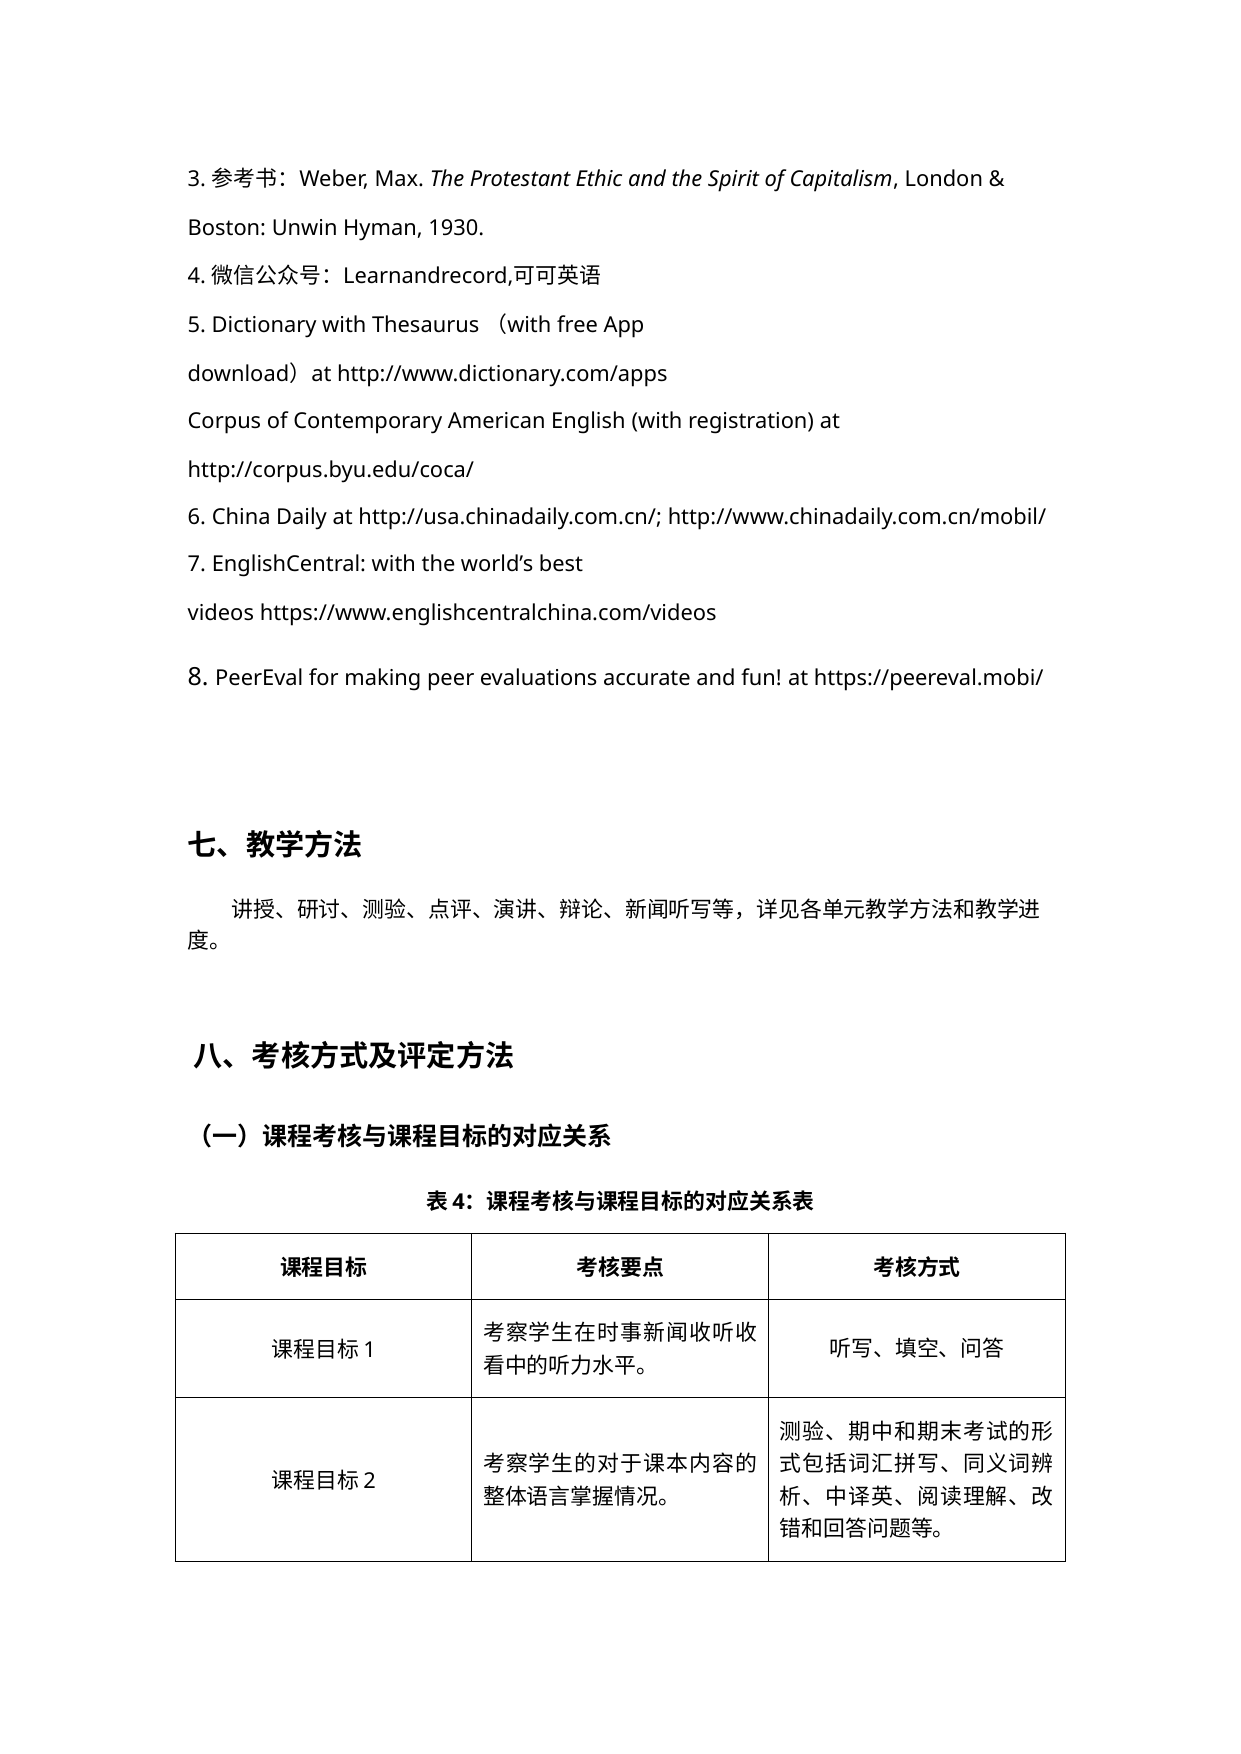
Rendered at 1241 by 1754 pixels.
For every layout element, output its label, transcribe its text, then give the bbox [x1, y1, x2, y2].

text 4. 微信公众号：Learnandrecord,可可英语 [187, 258, 1053, 291]
table_header 考核要点 [472, 1234, 768, 1298]
table_cell 课程目标2 [176, 1398, 471, 1561]
list PeerEval for making peer evaluations accurate and fun! at https://peereval.mobi/ [187, 643, 1053, 708]
table_cell 考察学生的对于课本内容的整体语言掌握情况。 [472, 1398, 768, 1561]
table_header 课程目标 [176, 1234, 471, 1298]
text Corpus of Contemporary American English (with registration) at http://corpus.byu.edu/coca/ [187, 403, 1053, 485]
text 八、考核方式及评定方法 [187, 1021, 1053, 1086]
table_cell 课程目标1 [176, 1300, 471, 1397]
table_cell 听写、填空、问答 [769, 1300, 1065, 1397]
list EnglishCentral: with the world’s best videos https://www.englishcentralchina.com/videos [187, 547, 1053, 628]
text 3. 参考书：Weber, Max. The Protestant Ethic and the Spirit of Capitalism, London & Boston: Unwin Hyman, 1930. [187, 162, 1053, 243]
table_header 考核方式 [769, 1234, 1065, 1298]
text 5. Dictionary with Thesaurus （with free App download）at http://www.dictionary.com/apps [187, 306, 1053, 388]
text 七、教学方法 [187, 810, 1053, 875]
text （一）课程考核与课程目标的对应关系 [187, 1102, 1053, 1167]
text 讲授、研讨、测验、点评、演讲、辩论、新闻听写等，详见各单元教学方法和教学进度。 [187, 891, 1053, 956]
table_cell 测验、期中和期末考试的形式包括词汇拼写、同义词辨析、中译英、阅读理解、改错和回答问题等。 [769, 1398, 1065, 1561]
table_cell 考察学生在时事新闻收听收看中的听力水平。 [472, 1300, 768, 1397]
list China Daily at http://usa.chinadaily.com.cn/; http://www.chinadaily.com.cn/mobil/ [187, 500, 1053, 532]
text 表4：课程考核与课程目标的对应关系表 [187, 1184, 1053, 1216]
